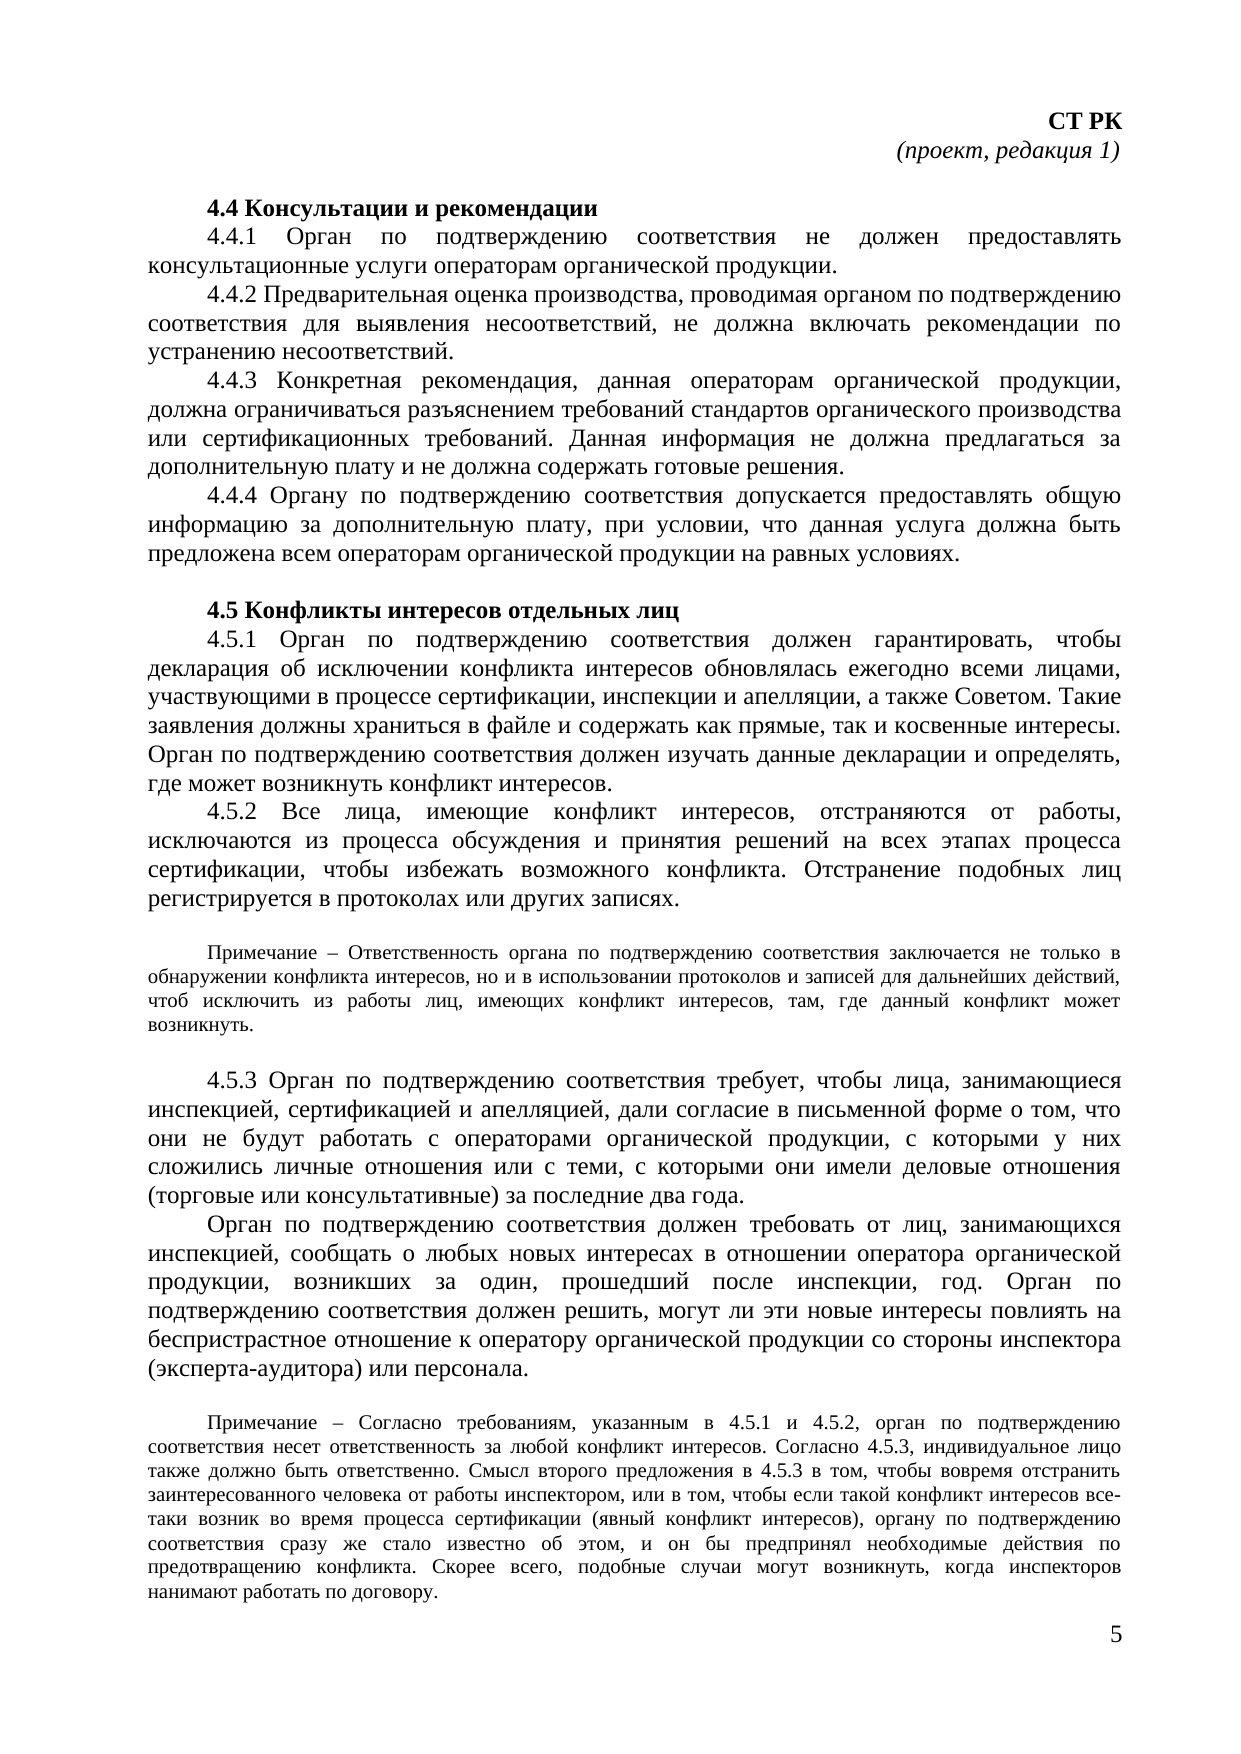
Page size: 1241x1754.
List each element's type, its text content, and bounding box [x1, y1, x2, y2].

text 4.4.1 Орган по подтверждению соответствия не должен предоставлять консультационные услуги операторам органической продукции. [148, 221, 1122, 279]
text 4.4 Консультации и рекомендации [148, 193, 1122, 221]
text Примечание – Согласно требованиям, указанным в 4.5.1 и 4.5.2, орган по подтверждению соответствия несет ответственность за любой конфликт интересов. Согласно 4.5.3, индивидуальное лицо также должно быть ответственно. Смысл второго предложения в 4.5.3 в том, чтобы вовремя отстранить заинтересованного человека от работы инспектором, или в том, чтобы если такой конфликт интересов все-таки возник во время процесса сертификации (явный конфликт интересов), органу по подтверждению соответствия сразу же стало известно об этом, и он бы предпринял необходимые действия по предотвращению конфликта. Скорее всего, подобные случаи могут возникнуть, когда инспекторов нанимают работать по договору. [148, 1410, 1122, 1603]
text 4.4.3 Конкретная рекомендация, данная операторам органической продукции, должна ограничиваться разъяснением требований стандартов органического производства или сертификационных требований. Данная информация не должна предлагаться за дополнительную плату и не должна содержать готовые решения. [148, 365, 1122, 480]
text 4.5 Конфликты интересов отдельных лиц [148, 595, 1122, 624]
text 4.5.1 Орган по подтверждению соответствия должен гарантировать, чтобы декларация об исключении конфликта интересов обновлялась ежегодно всеми лицами, участвующими в процессе сертификации, инспекции и апелляции, а также Советом. Такие заявления должны храниться в файле и содержать как прямые, так и косвенные интересы. Орган по подтверждению соответствия должен изучать данные декларации и определять, где может возникнуть конфликт интересов. [148, 624, 1122, 796]
text 4.5.2 Все лица, имеющие конфликт интересов, отстраняются от работы, исключаются из процесса обсуждения и принятия решений на всех этапах процесса сертификации, чтобы избежать возможного конфликта. Отстранение подобных лиц регистрируется в протоколах или других записях. [148, 796, 1122, 911]
text 4.4.4 Органу по подтверждению соответствия допускается предоставлять общую информацию за дополнительную плату, при условии, что данная услуга должна быть предложена всем операторам органической продукции на равных условиях. [148, 480, 1122, 566]
text Примечание – Ответственность органа по подтверждению соответствия заключается не только в обнаружении конфликта интересов, но и в использовании протоколов и записей для дальнейших действий, чтоб исключить из работы лиц, имеющих конфликт интересов, там, где данный конфликт может возникнуть. [148, 940, 1122, 1036]
text 4.4.2 Предварительная оценка производства, проводимая органом по подтверждению соответствия для выявления несоответствий, не должна включать рекомендации по устранению несоответствий. [148, 279, 1122, 365]
text Орган по подтверждению соответствия должен требовать от лиц, занимающихся инспекцией, сообщать о любых новых интересах в отношении оператора органической продукции, возникших за один, прошедший после инспекции, год. Орган по подтверждению соответствия должен решить, могут ли эти новые интересы повлиять на беспристрастное отношение к оператору органической продукции со стороны инспектора (эксперта-аудитора) или персонала. [148, 1209, 1122, 1381]
text 4.5.3 Орган по подтверждению соответствия требует, чтобы лица, занимающиеся инспекцией, сертификацией и апелляцией, дали согласие в письменной форме о том, что они не будут работать с операторами органической продукции, с которыми у них сложились личные отношения или с теми, с которыми они имели деловые отношения (торговые или консультативные) за последние два года. [148, 1065, 1122, 1209]
